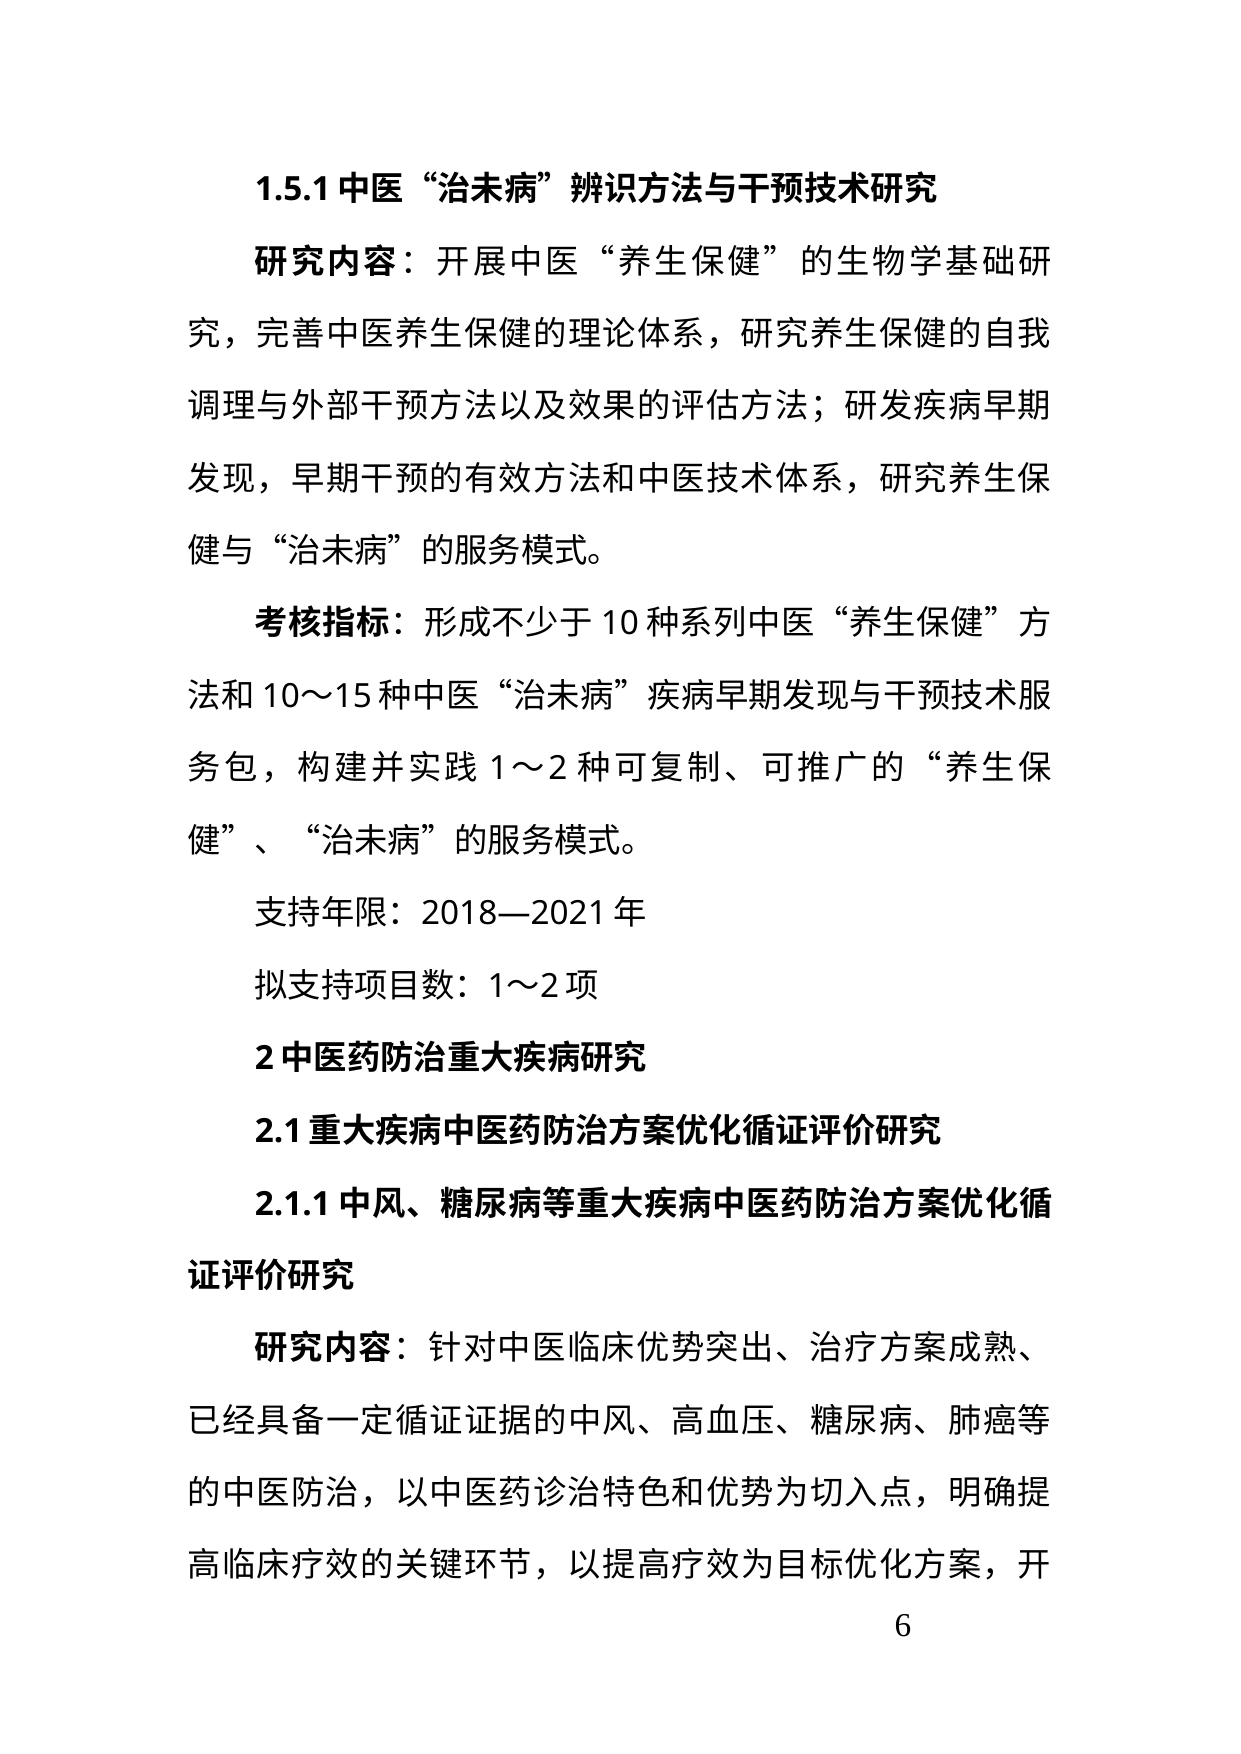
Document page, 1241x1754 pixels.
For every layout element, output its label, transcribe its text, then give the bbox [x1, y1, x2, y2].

text 拟支持项目数：1～2项 [187, 958, 1053, 1007]
subtitle 2中医药防治重大疾病研究 [187, 1031, 1053, 1079]
text 研究内容：开展中医“养生保健”的生物学基础研究，完善中医养生保健的理论体系，研究养生保健的自我调理与外部干预方法以及效果的评估方法；研发疾病早期发现，早期干预的有效方法和中医技术体系，研究养生保健与“治未病”的服务模式。 [187, 234, 1053, 572]
text 考核指标：形成不少于10种系列中医“养生保健”方法和10～15种中医“治未病”疾病早期发现与干预技术服务包，构建并实践1～2种可复制、可推广的“养生保健”、“治未病”的服务模式。 [187, 596, 1053, 862]
subtitle 1.5.1中医“治未病”辨识方法与干预技术研究 [187, 162, 1053, 210]
text 2.1重大疾病中医药防治方案优化循证评价研究 [187, 1104, 1053, 1152]
text 支持年限：2018—2021年 [187, 886, 1053, 934]
text 2.1.1中风、糖尿病等重大疾病中医药防治方案优化循证评价研究 [187, 1176, 1053, 1297]
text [187, 1321, 1053, 1586]
